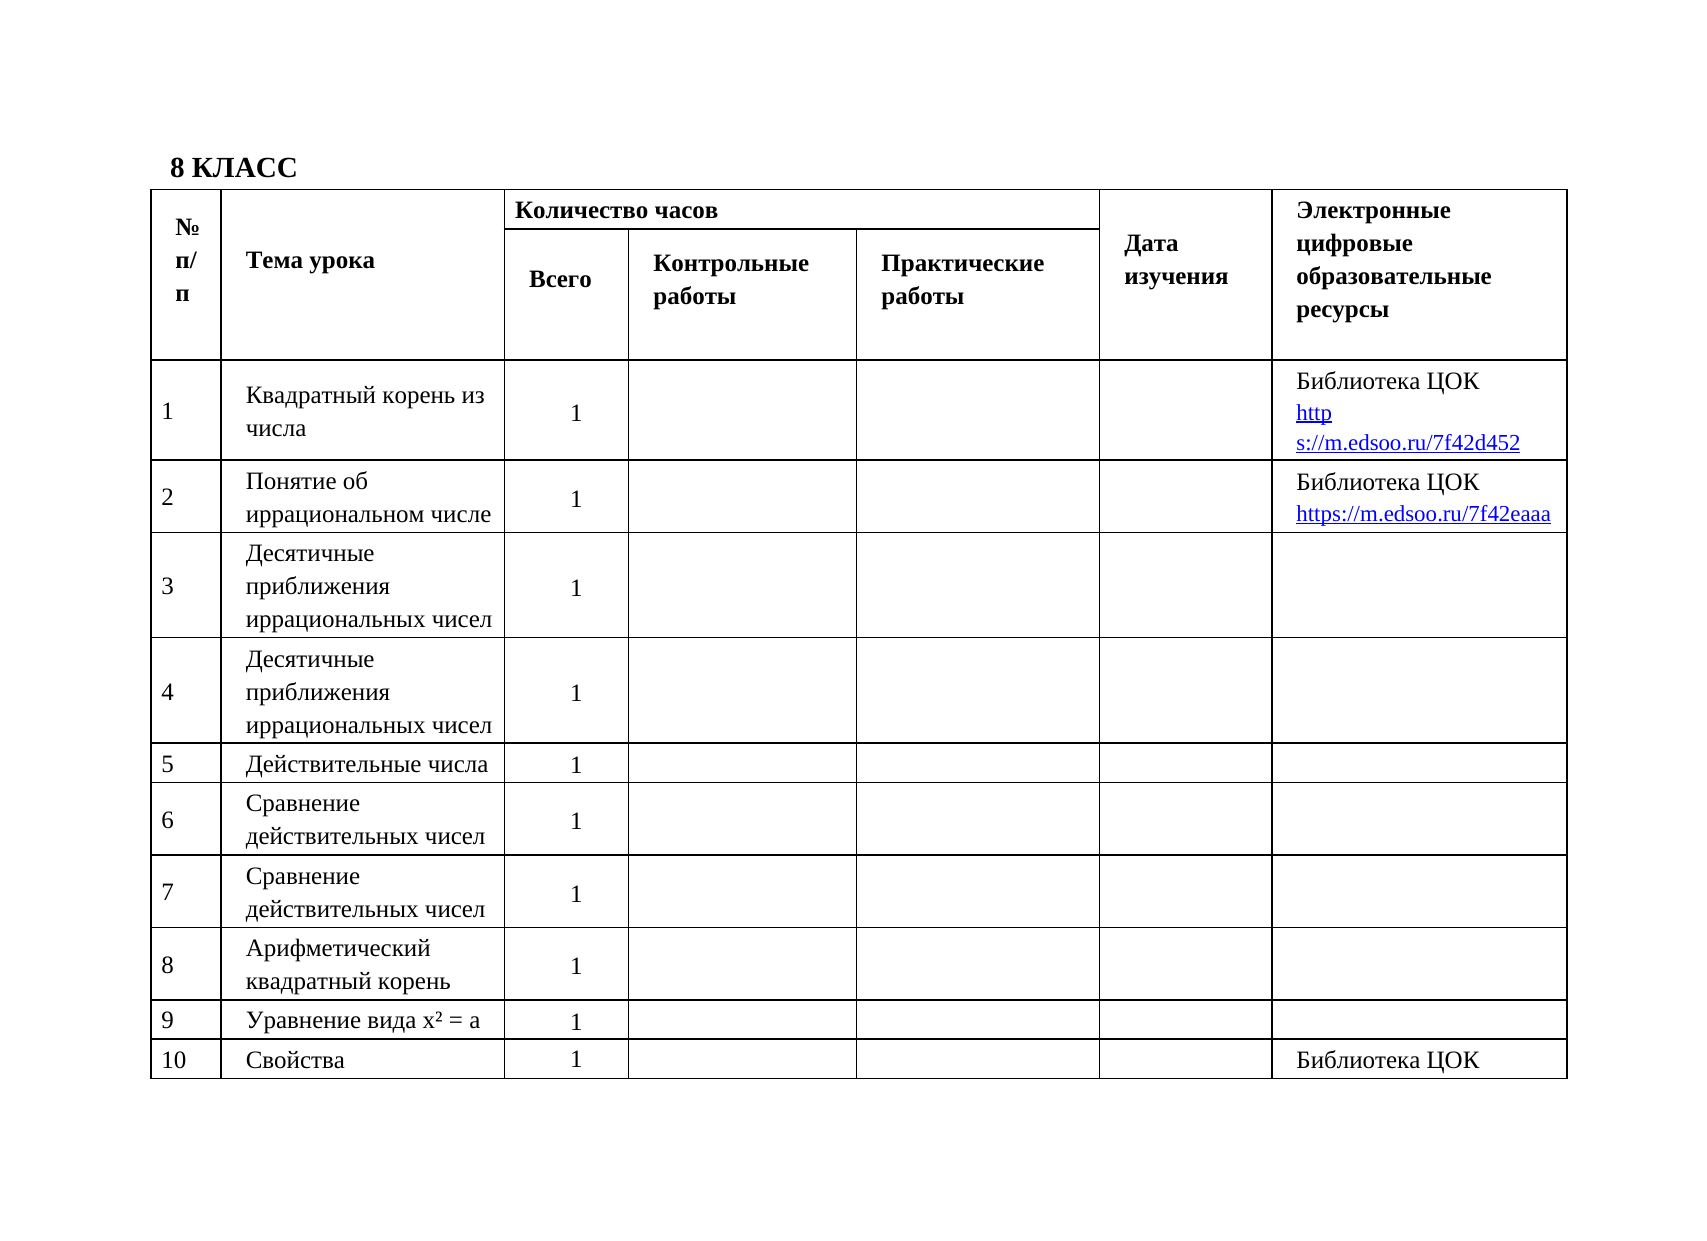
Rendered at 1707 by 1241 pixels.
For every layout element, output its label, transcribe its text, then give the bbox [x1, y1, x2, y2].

table_cell 9 [152, 1001, 220, 1038]
table_cell [857, 461, 1099, 531]
table_cell [857, 928, 1099, 999]
table_cell [857, 1040, 1099, 1078]
table_cell [1273, 783, 1566, 854]
table_cell [629, 928, 856, 999]
table_cell [857, 361, 1099, 459]
table_cell [1273, 638, 1566, 742]
table_cell [1100, 638, 1271, 742]
table_cell Понятие об иррациональном числе [222, 461, 504, 531]
table_cell 1 [505, 361, 628, 459]
table_cell [857, 856, 1099, 926]
table_cell [857, 533, 1099, 637]
table_cell 1 [505, 856, 628, 926]
table_cell [1273, 1001, 1566, 1038]
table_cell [222, 1040, 504, 1078]
table_cell [629, 461, 856, 531]
table_cell 4 [152, 638, 220, 742]
text 8 КЛАСС [162, 150, 1557, 183]
table_cell [1100, 856, 1271, 926]
table_cell Квадратный корень из числа [222, 361, 504, 459]
table_cell [1273, 744, 1566, 782]
table_header Тема урока [222, 190, 504, 359]
table_header Электронные цифровые образовательные ресурсы [1273, 190, 1566, 359]
table_cell Всего [505, 230, 628, 359]
table_header Количество часов [505, 190, 1099, 228]
table_cell 2 [152, 461, 220, 531]
table_cell Сравнение действительных чисел [222, 783, 504, 854]
table_cell [629, 744, 856, 782]
table_cell 1 [505, 533, 628, 637]
table_cell [1100, 1001, 1271, 1038]
table_cell [1100, 461, 1271, 531]
table_cell Десятичные приближения иррациональных чисел [222, 533, 504, 637]
table_cell [857, 638, 1099, 742]
table_cell [857, 1001, 1099, 1038]
table_cell 1 [505, 1040, 628, 1078]
table_cell 1 [505, 638, 628, 742]
table_cell Действительные числа [222, 744, 504, 782]
table_header Дата изучения [1100, 190, 1271, 359]
table_cell 10 [152, 1040, 220, 1078]
table_cell [629, 533, 856, 637]
table_cell 1 [505, 1001, 628, 1038]
table_cell Практические работы [857, 230, 1099, 359]
table_cell Арифметический квадратный корень [222, 928, 504, 999]
table_cell 1 [152, 361, 220, 459]
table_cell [1273, 1040, 1566, 1078]
table_cell [1100, 744, 1271, 782]
table_cell [629, 361, 856, 459]
table_cell Десятичные приближения иррациональных чисел [222, 638, 504, 742]
table_cell 1 [505, 744, 628, 782]
table_cell [629, 856, 856, 926]
table_cell Контрольные работы [629, 230, 856, 359]
table_cell 1 [505, 461, 628, 531]
table_cell [1100, 783, 1271, 854]
table_cell 1 [505, 783, 628, 854]
table_cell [1273, 928, 1566, 999]
table_cell Сравнение действительных чисел [222, 856, 504, 926]
table_cell Библиотека ЦОК https://m.edsoo.ru/7f42d452 [1273, 361, 1566, 459]
table_cell 6 [152, 783, 220, 854]
table_cell [629, 1001, 856, 1038]
table_cell [857, 744, 1099, 782]
table_cell [1100, 928, 1271, 999]
table_header № п/п [152, 190, 220, 359]
table_cell [1100, 533, 1271, 637]
table_cell [629, 783, 856, 854]
table_cell [629, 638, 856, 742]
table_cell [1100, 361, 1271, 459]
table_cell Уравнение вида x² = a [222, 1001, 504, 1038]
table_cell 1 [505, 928, 628, 999]
table_cell 5 [152, 744, 220, 782]
table_cell [1273, 533, 1566, 637]
table_cell [1273, 856, 1566, 926]
table_cell [629, 1040, 856, 1078]
table_cell 7 [152, 856, 220, 926]
table_cell [857, 783, 1099, 854]
table_cell 8 [152, 928, 220, 999]
table_cell [1100, 1040, 1271, 1078]
table_cell Библиотека ЦОК https://m.edsoo.ru/7f42eaaa [1273, 461, 1566, 531]
table_cell 3 [152, 533, 220, 637]
